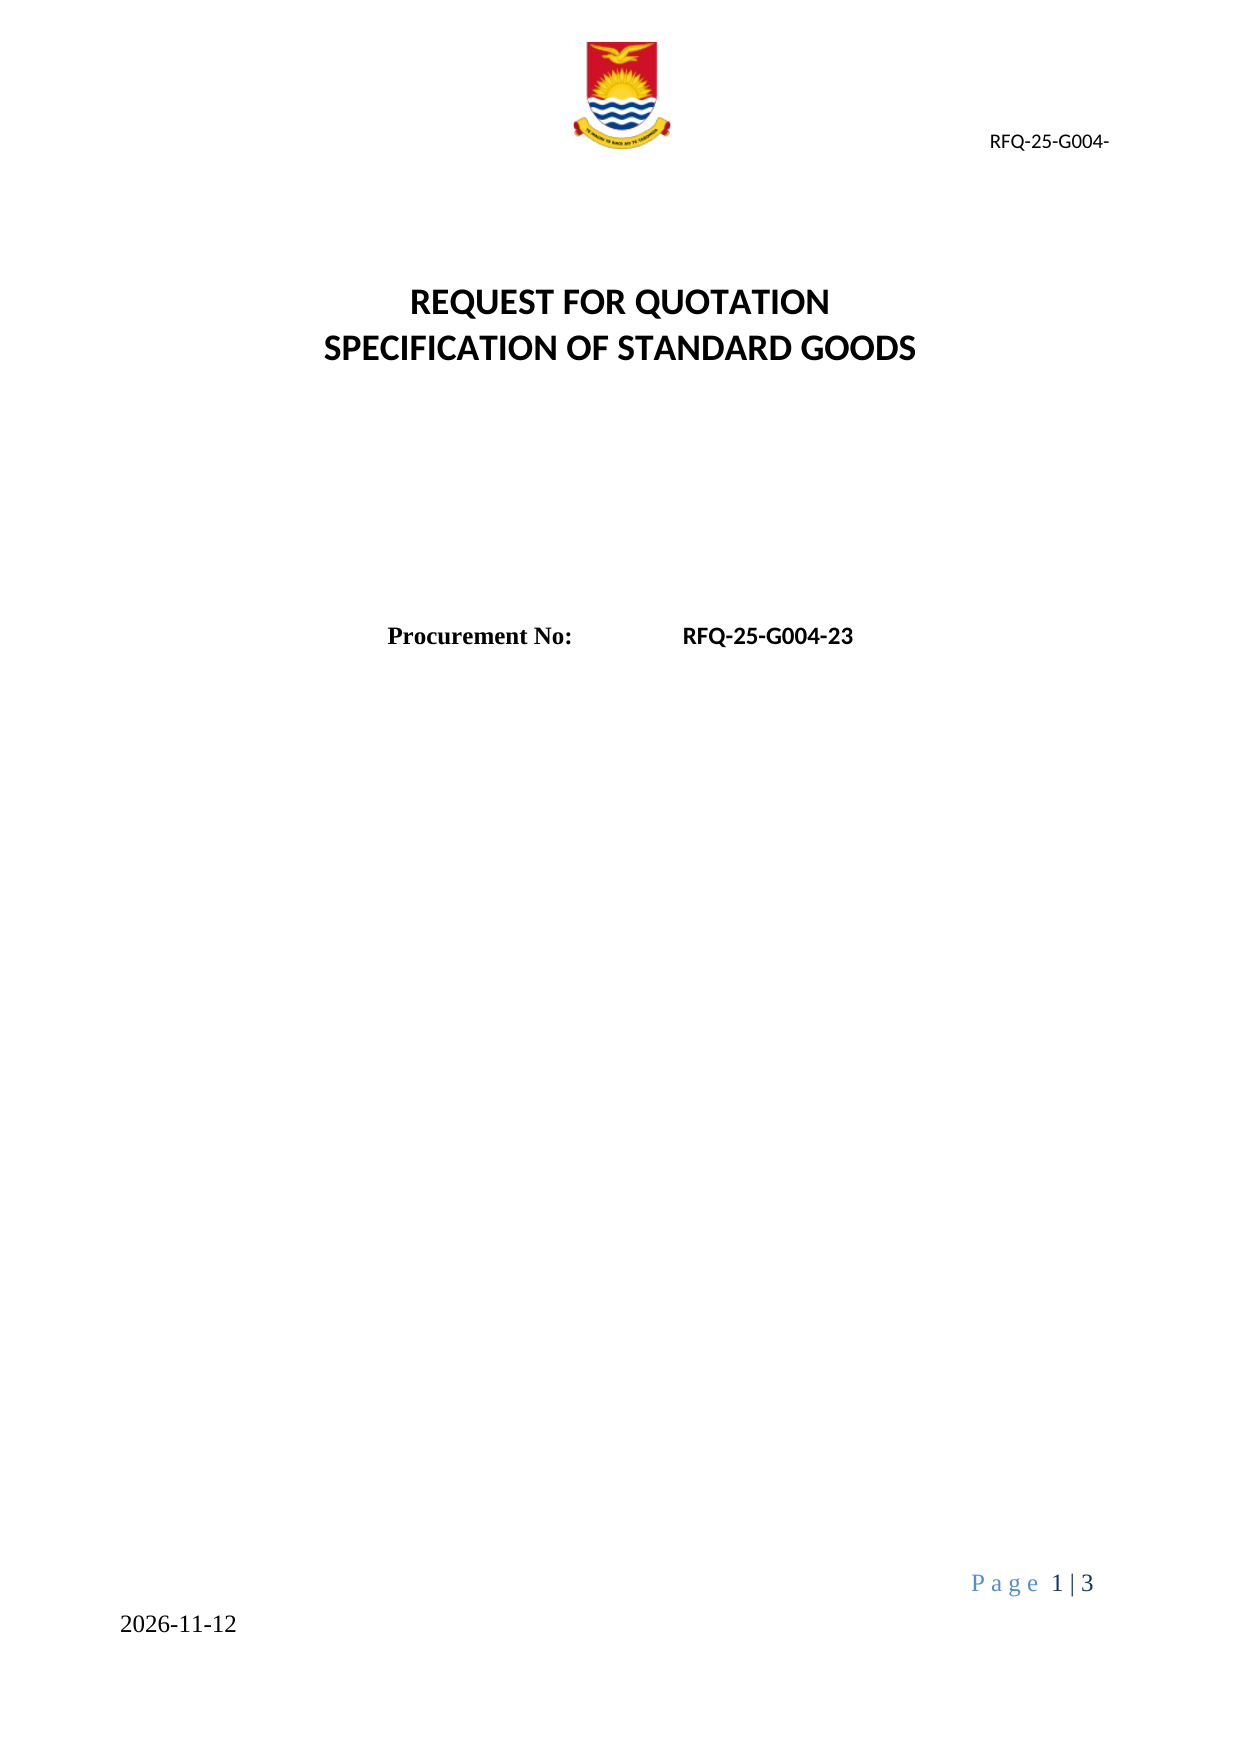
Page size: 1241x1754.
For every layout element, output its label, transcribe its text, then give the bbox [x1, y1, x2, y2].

text REQUEST FOR QUOTATION SPECIFICATION OF STANDARD GOODS [120, 278, 1120, 370]
text Procurement No: RFQ-25-G004-23 [120, 620, 1120, 651]
picture [573, 42, 671, 149]
